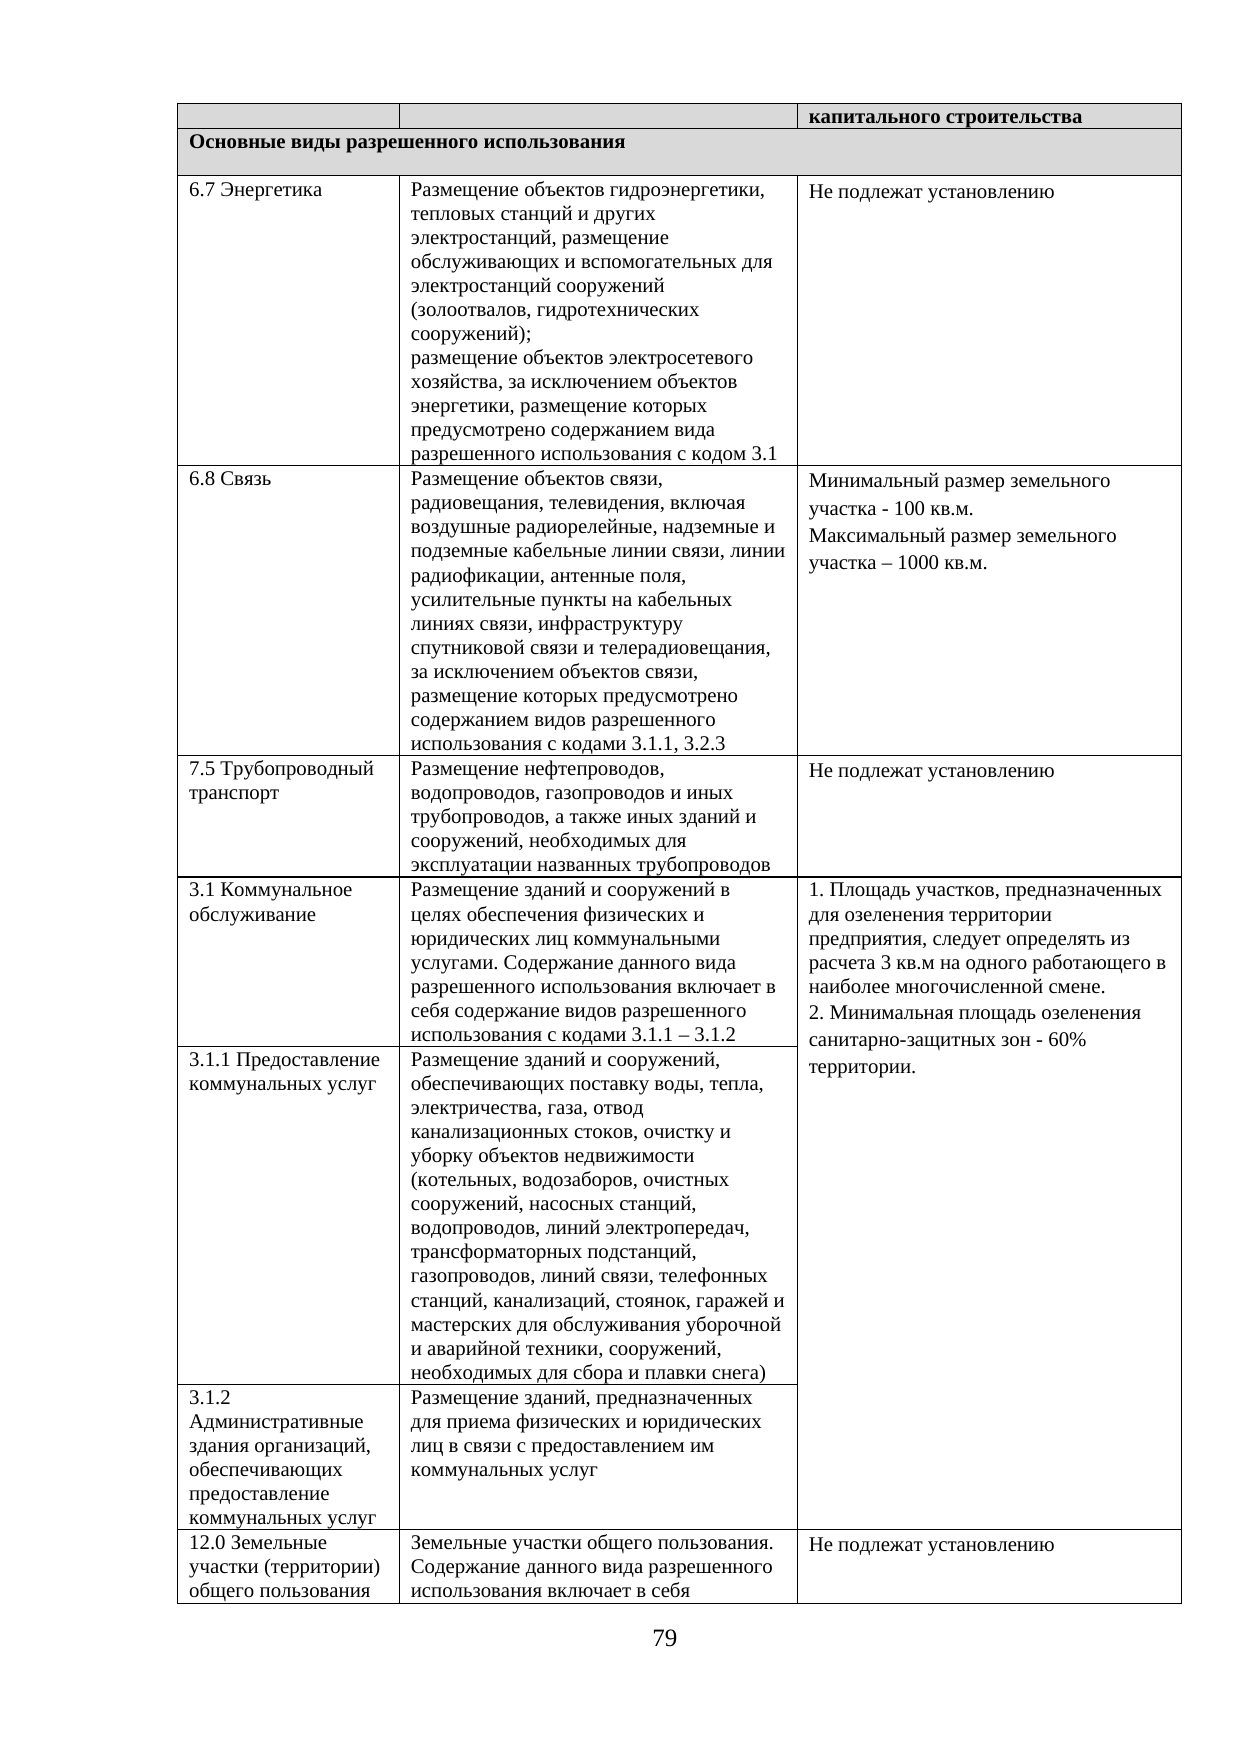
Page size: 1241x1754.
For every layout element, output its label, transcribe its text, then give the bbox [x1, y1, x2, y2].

table_cell Размещение нефтепроводов, водопроводов, газопроводов и иных трубопроводов, а также иных зданий и сооружений, необходимых для эксплуатации названных трубопроводов [400, 756, 797, 876]
table_cell 3.1 Коммунальное обслуживание [178, 878, 399, 1046]
table_cell 6.8 Связь [178, 466, 399, 755]
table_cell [798, 1530, 1181, 1602]
table_cell Размещение объектов связи, радиовещания, телевидения, включая воздушные радиорелейные, надземные и подземные кабельные линии связи, линии радиофикации, антенные поля, усилительные пункты на кабельных линиях связи, инфраструктуру спутниковой связи и телерадиовещания, за исключением объектов связи, размещение которых предусмотрено содержанием видов разрешенного использования с кодами 3.1.1, 3.2.3 [400, 466, 797, 755]
table_cell 1. Площадь участков, предназначенных для озеленения территории предприятия, следует определять из расчета 3 кв.м на одного работающего в наиболее многочисленной смене. 2. Минимальная площадь озеленения санитарно-защитных зон - 60% территории. [798, 878, 1181, 1529]
table_cell 3.1.2 Административные здания организаций, обеспечивающих предоставление коммунальных услуг [178, 1385, 399, 1529]
table_cell Не подлежат установлению [798, 756, 1181, 876]
table_cell Размещение объектов гидроэнергетики, тепловых станций и других электростанций, размещение обслуживающих и вспомогательных для электростанций сооружений (золоотвалов, гидротехнических сооружений); размещение объектов электросетевого хозяйства, за исключением объектов энергетики, размещение которых предусмотрено содержанием вида разрешенного использования с кодом 3.1 [400, 176, 797, 465]
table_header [400, 104, 797, 128]
table_cell 6.7 Энергетика [178, 176, 399, 465]
table_cell 3.1.1 Предоставление коммунальных услуг [178, 1047, 399, 1384]
table_cell Минимальный размер земельного участка - 100 кв.м. Максимальный размер земельного участка – 1000 кв.м. [798, 466, 1181, 755]
table_cell Не подлежат установлению [798, 176, 1181, 465]
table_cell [400, 1530, 797, 1602]
table_cell 7.5 Трубопроводный транспорт [178, 756, 399, 876]
table_cell Размещение зданий и сооружений, обеспечивающих поставку воды, тепла, электричества, газа, отвод канализационных стоков, очистку и уборку объектов недвижимости (котельных, водозаборов, очистных сооружений, насосных станций, водопроводов, линий электропередач, трансформаторных подстанций, газопроводов, линий связи, телефонных станций, канализаций, стоянок, гаражей и мастерских для обслуживания уборочной и аварийной техники, сооружений, необходимых для сбора и плавки снега) [400, 1047, 797, 1384]
table_cell Размещение зданий, предназначенных для приема физических и юридических лиц в связи с предоставлением им коммунальных услуг [400, 1385, 797, 1529]
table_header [798, 104, 1181, 128]
table_cell Основные виды разрешенного использования [178, 129, 1181, 175]
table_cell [178, 1530, 399, 1602]
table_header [178, 104, 399, 128]
table_cell Размещение зданий и сооружений в целях обеспечения физических и юридических лиц коммунальными услугами. Содержание данного вида разрешенного использования включает в себя содержание видов разрешенного использования с кодами 3.1.1 – 3.1.2 [400, 878, 797, 1046]
